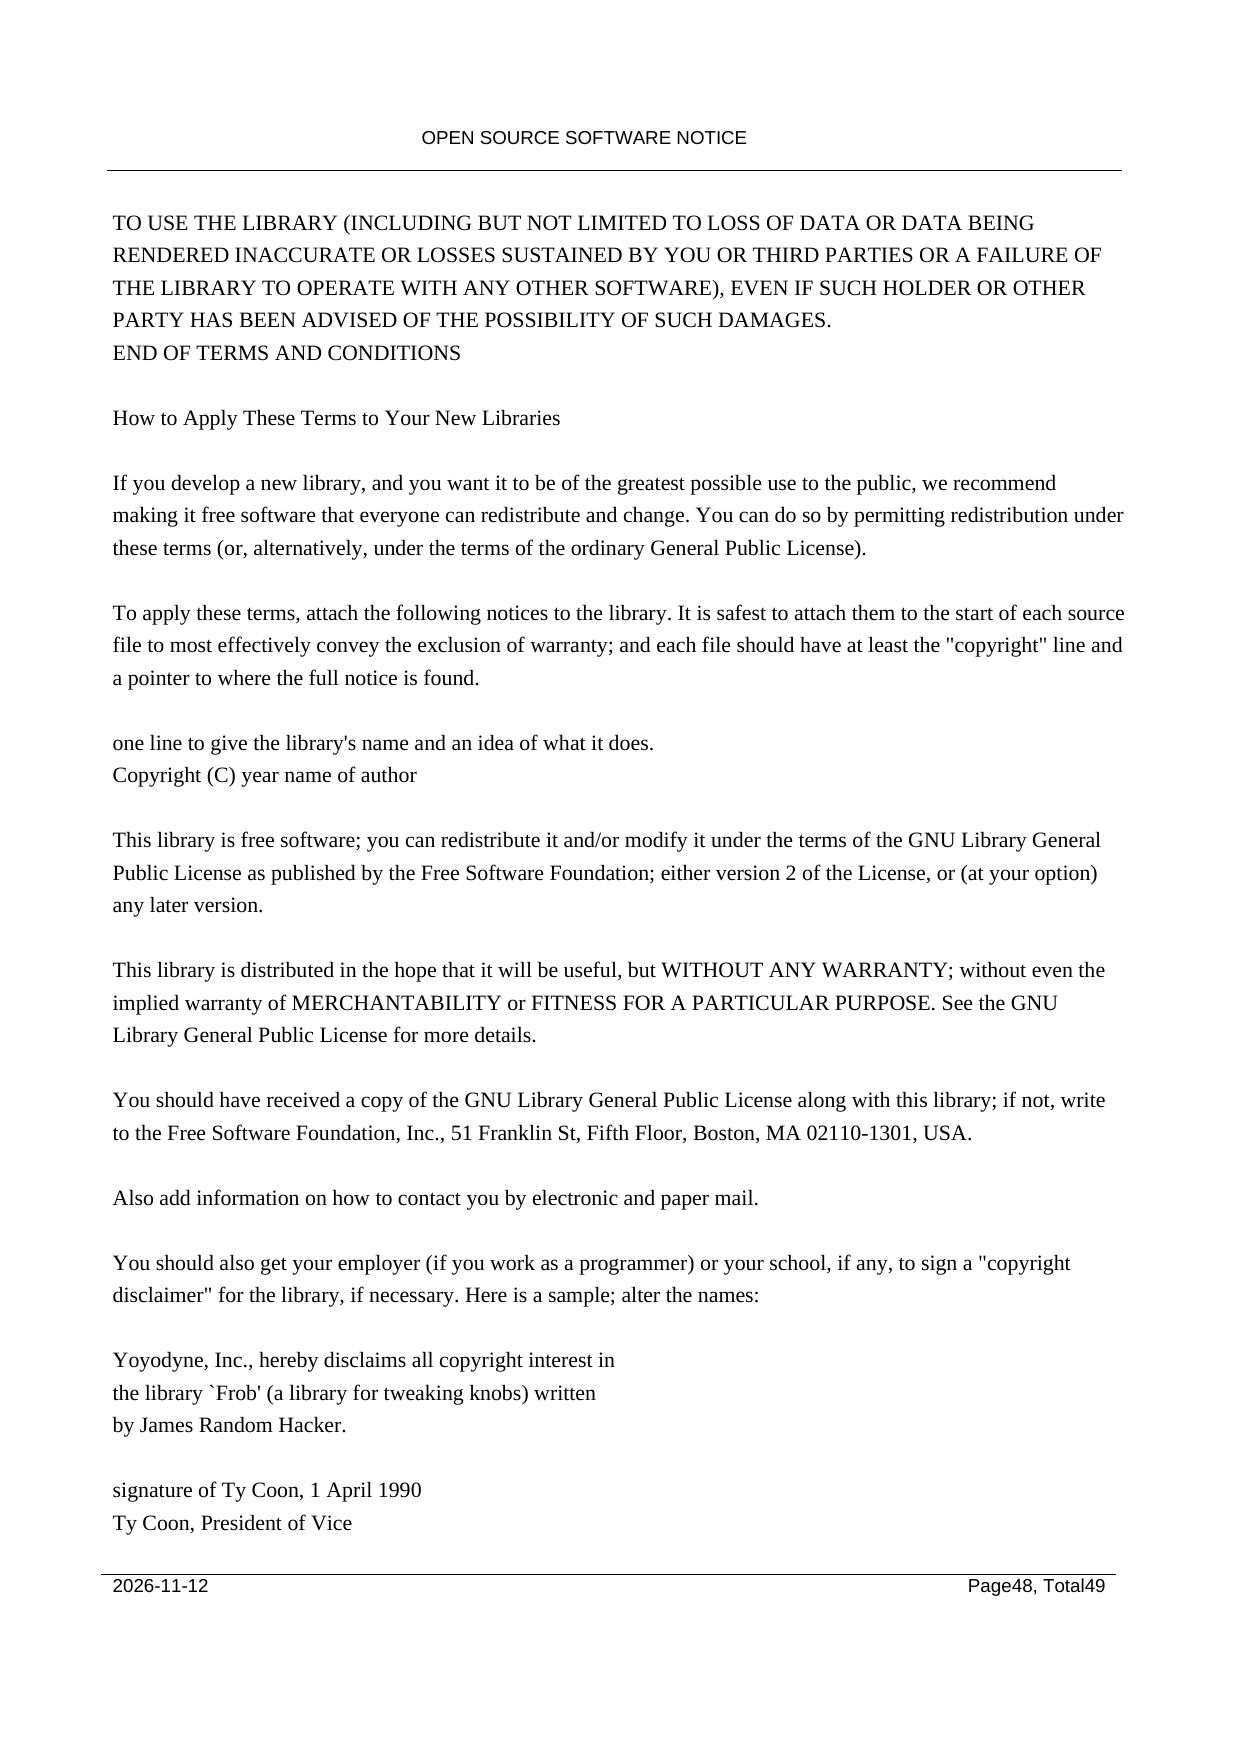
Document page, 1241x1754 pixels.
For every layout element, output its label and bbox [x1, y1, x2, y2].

text [112, 206, 1128, 1539]
